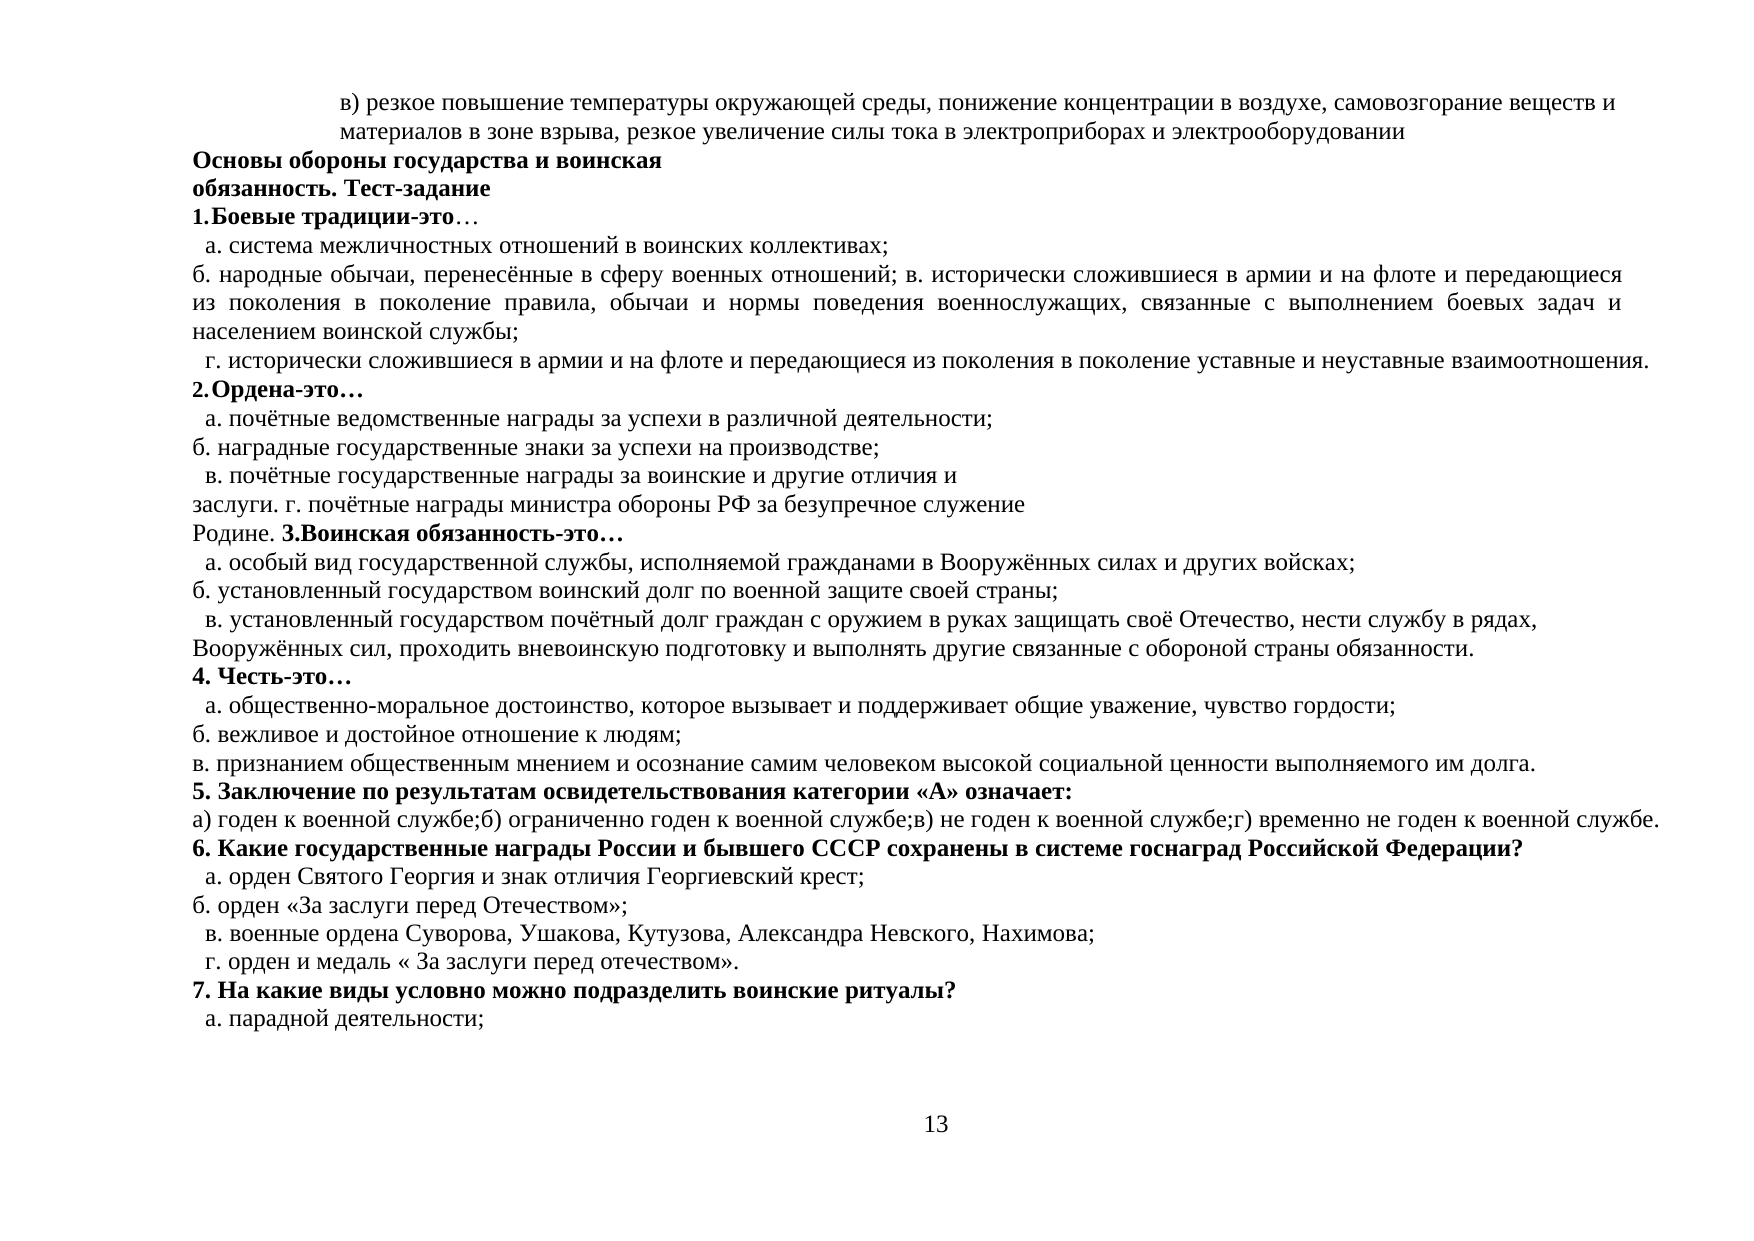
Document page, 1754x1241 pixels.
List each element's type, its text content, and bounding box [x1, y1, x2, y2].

text в. военные ордена Суворова, Ушакова, Кутузова, Александра Невского, Нахимова; г. орден и медаль « За заслуги перед отечеством». [205, 919, 1105, 975]
text а. орден Святого Георгия и знак отличия Георгиевский крест; б. орден «За заслуги перед Отечеством»; [192, 862, 867, 919]
text в. почётные государственные награды за воинские и другие отличия и заслуги. г. почётные награды министра обороны РФ за безупречное служение Родине. 3.Воинская обязанность-это… [192, 460, 1049, 547]
text в) резкое повышение температуры окружающей среды, понижение концентрации в воздухе, самовозгорание веществ и материалов в зоне взрыва, резкое увеличение силы тока в электроприборах и электрооборудовании [339, 87, 1618, 145]
list Боевые традиции-это… [192, 202, 1691, 230]
text а. парадной деятельности; [205, 1004, 1691, 1032]
text в. установленный государством почётный долг граждан с оружием в руках защищать своё Отечество, нести службу в рядах, Вооружённых сил, проходить вневоинскую подготовку и выполнять другие связанные с обороной страны обязанности. [192, 604, 1681, 662]
text в. признанием общественным мнением и осознание самим человеком высокой социальной ценности выполняемого им долга. [192, 748, 1691, 776]
text а. общественно-моральное достоинство, которое вызывает и поддерживает общие уважение, чувство гордости; б. вежливое и достойное отношение к людям; [192, 690, 1404, 748]
text б. народные обычаи, перенесённые в сферу военных отношений; в. исторически сложившиеся в армии и на флоте и передающиеся из поколения в поколение правила, обычаи и нормы поведения военнослужащих, связанные с выполнением боевых задач и населением воинской службы; [192, 259, 1623, 345]
text а. особый вид государственной службы, исполняемой гражданами в Вооружённых силах и других войсках; б. установленный государством воинский долг по военной защите своей страны; [192, 547, 1366, 604]
text г. исторически сложившиеся в армии и на флоте и передающиеся из поколения в поколение уставные и неуставные взаимоотношения. [205, 345, 1691, 374]
subtitle Основы обороны государства и воинская обязанность. Тест-задание [192, 145, 813, 202]
subtitle Заключение по результатам освидетельствования категории «А» означает: [192, 776, 1691, 805]
text а) годен к военной службе;б) ограниченно годен к военной службе;в) не годен к военной службе;г) временно не годен к военной службе. [192, 805, 1691, 834]
text а. почётные ведомственные награды за успехи в различной деятельности; б. наградные государственные знаки за успехи на производстве; [192, 403, 1000, 460]
text а. система межличностных отношений в воинских коллективах; [205, 230, 1691, 259]
subtitle Какие государственные награды России и бывшего СССР сохранены в системе госнаград Российской Федерации? [192, 834, 1691, 862]
subtitle Честь-это… [192, 662, 1691, 690]
subtitle На какие виды условно можно подразделить воинские ритуалы? [192, 975, 1691, 1004]
subtitle Ордена-это… [192, 374, 1691, 403]
